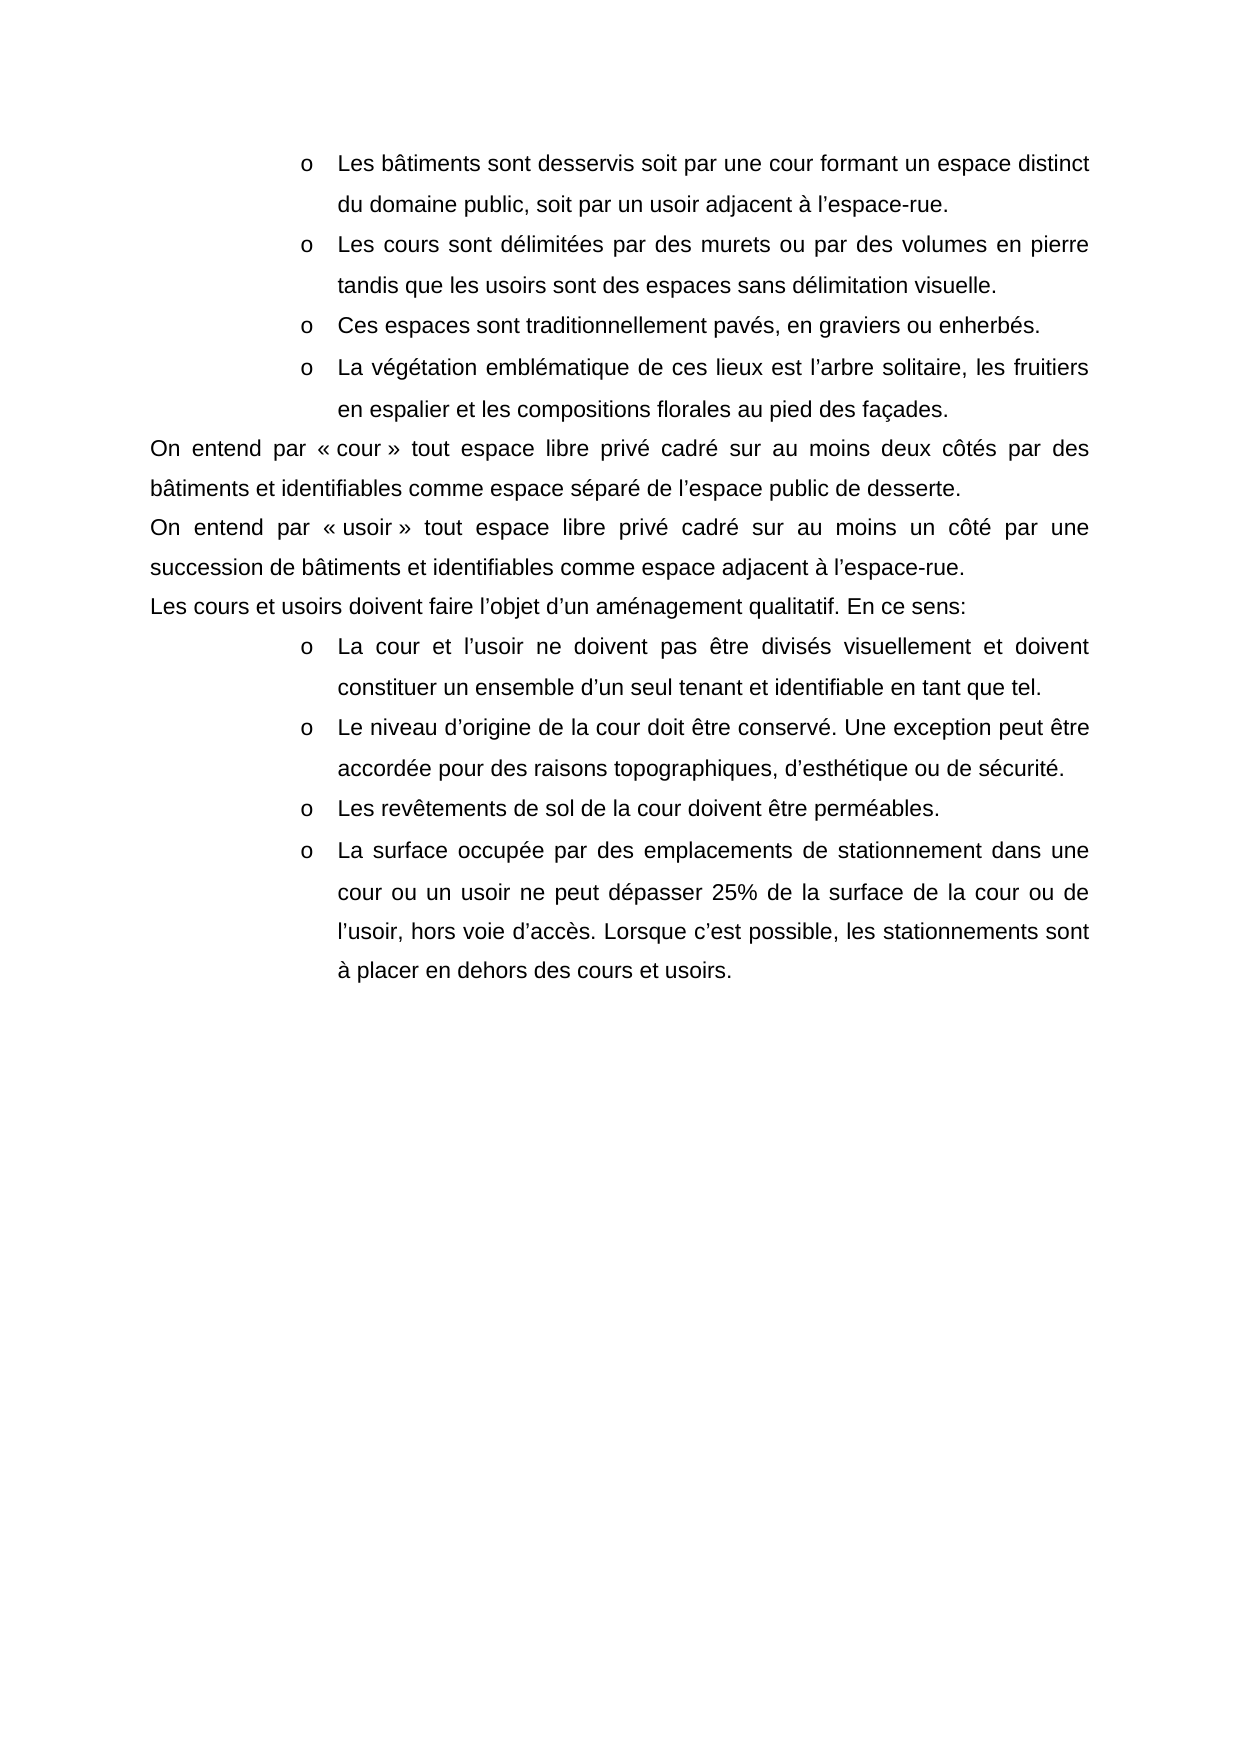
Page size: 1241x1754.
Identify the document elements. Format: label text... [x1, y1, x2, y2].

list La surface occupée par des emplacements de stationnement dans une cour ou un usoir ne peut dépasser 25% de la surface de la cour ou de l’usoir, hors voie d’accès. Lorsque c’est possible, les stationnements sont à placer en dehors des cours et usoirs. [300, 837, 1090, 984]
list Les bâtiments sont desservis soit par une cour formant un espace distinct du domaine public, soit par un usoir adjacent à l’espace-rue. [300, 150, 1090, 218]
list La cour et l’usoir ne doivent pas être divisés visuellement et doivent constituer un ensemble d’un seul tenant et identifiable en tant que tel. [300, 633, 1090, 701]
list Le niveau d’origine de la cour doit être conservé. Une exception peut être accordée pour des raisons topographiques, d’esthétique ou de sécurité. [300, 714, 1090, 781]
text On entend par « cour » tout espace libre privé cadré sur au moins deux côtés par des bâtiments et identifiables comme espace séparé de l’espace public de desserte. [150, 435, 1090, 501]
list Les cours sont délimitées par des murets ou par des volumes en pierre tandis que les usoirs sont des espaces sans délimitation visuelle. [300, 231, 1090, 299]
list Les revêtements de sol de la cour doivent être perméables. [300, 794, 1090, 823]
list Ces espaces sont traditionnellement pavés, en graviers ou enherbés. [300, 312, 1090, 340]
text On entend par « usoir » tout espace libre privé cadré sur au moins un côté par une succession de bâtiments et identifiables comme espace adjacent à l’espace-rue. [150, 514, 1090, 580]
list La végétation emblématique de ces lieux est l’arbre solitaire, les fruitiers en espalier et les compositions florales au pied des façades. [300, 354, 1090, 422]
text Les cours et usoirs doivent faire l’objet d’un aménagement qualitatif. En ce sens: [150, 593, 1090, 619]
